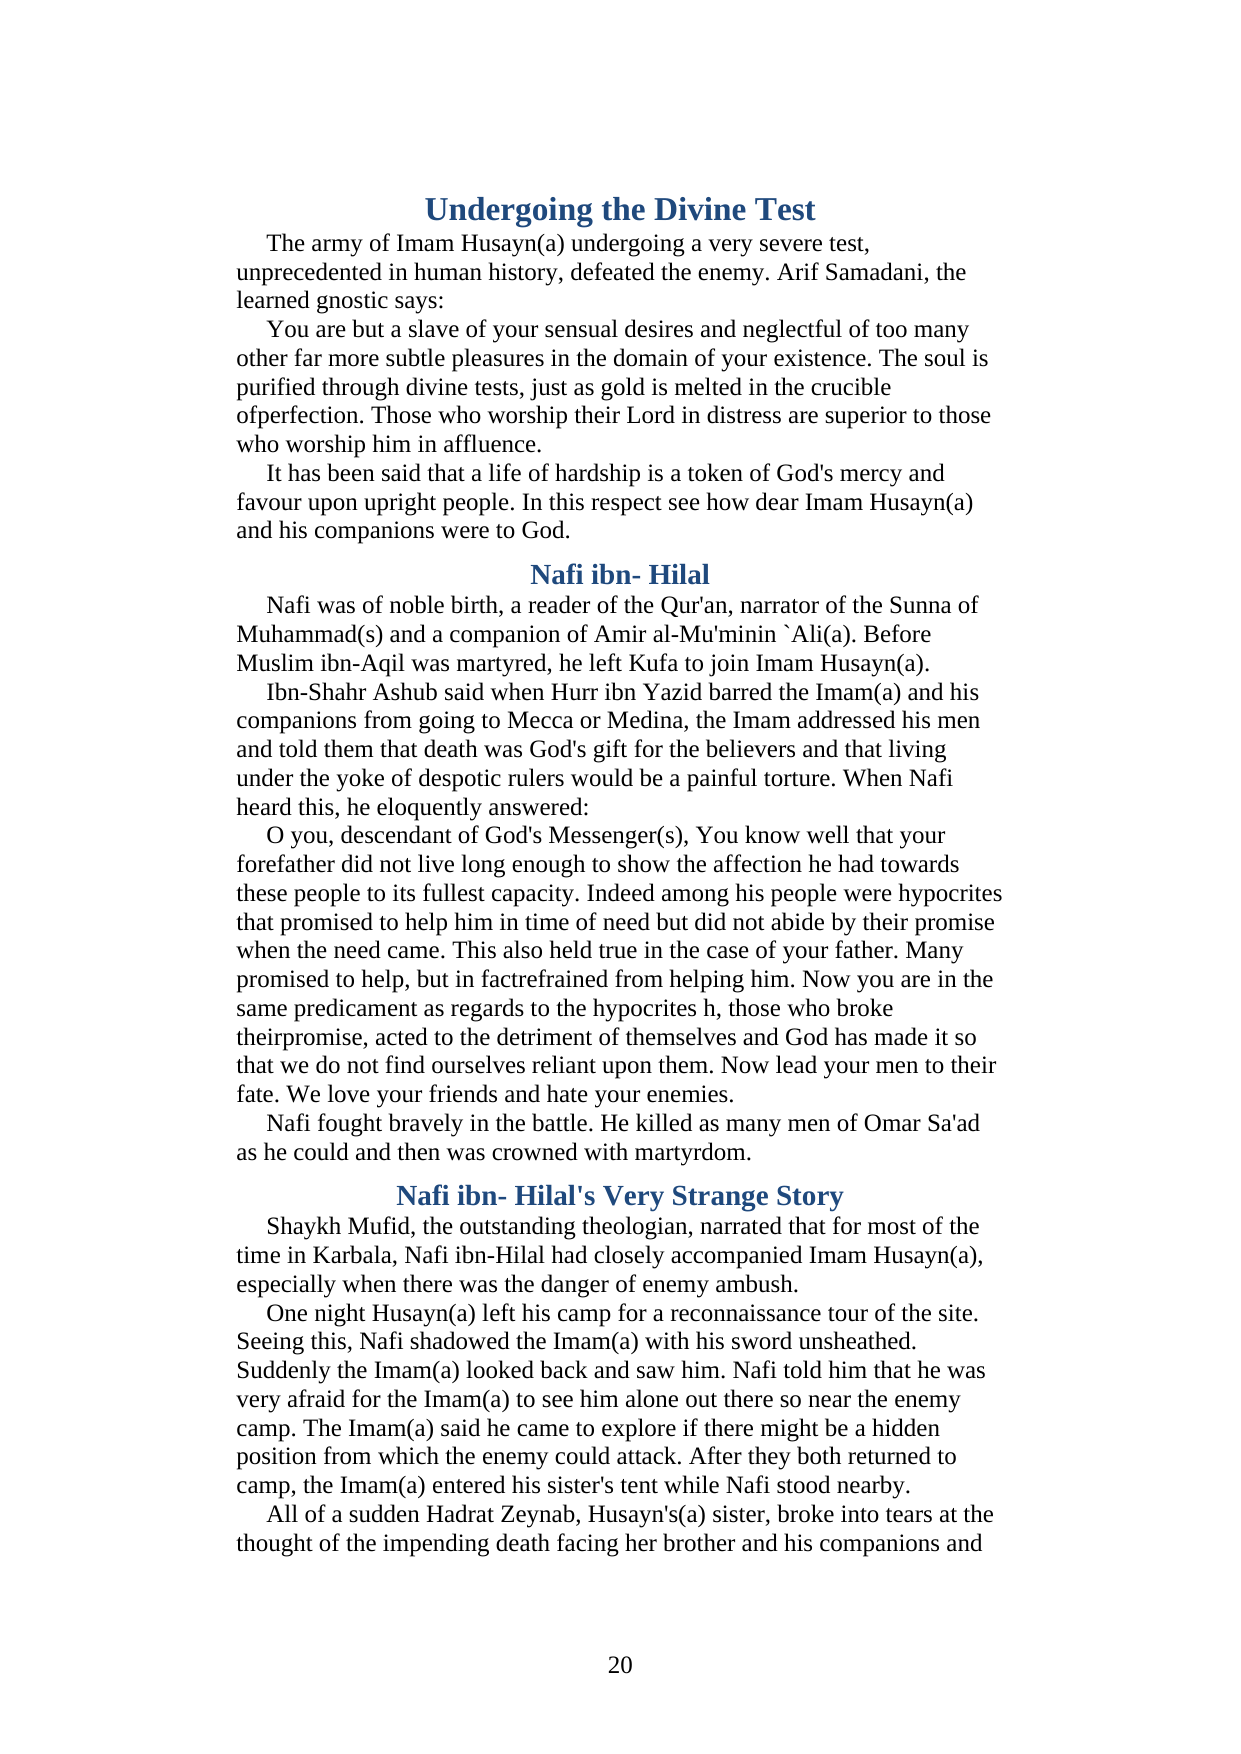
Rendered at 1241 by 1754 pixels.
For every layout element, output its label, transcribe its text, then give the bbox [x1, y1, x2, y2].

text It has been said that a life of hardship is a token of God's mercy and favour upon upright people. In this respect see how dear Imam Husayn(a) and his companions were to God. [236, 458, 1004, 544]
text The army of Imam Husayn(a) undergoing a very severe test, unprecedented in human history, defeated the enemy. Arif Samadani, the learned gnostic says: [236, 228, 1004, 314]
text Shaykh Mufid, the outstanding theologian, narrated that for most of the time in Karbala, Nafi ibn-Hilal had closely accompanied Imam Husayn(a), especially when there was the danger of enemy ambush. [236, 1211, 1004, 1298]
subtitle Nafi ibn- Hilal's Very Strange Story [236, 1178, 1004, 1211]
text O you, descendant of God's Messenger(s), You know well that your forefather did not live long enough to show the affection he had towards these people to its fullest capacity. Indeed among his people were hypocrites that promised to help him in time of need but did not abide by their promise when the need came. This also held true in the case of your father. Many promised to help, but in factrefrained from helping him. Now you are in the same predicament as regards to the hypocrites h, those who broke theirpromise, acted to the detriment of themselves and God has made it so that we do not find ourselves reliant upon them. Now lead your men to their fate. We love your friends and hate your enemies. [236, 820, 1004, 1108]
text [236, 1499, 1004, 1556]
subtitle Nafi ibn- Hilal [236, 557, 1004, 590]
subtitle Undergoing the Divine Test [236, 190, 1004, 228]
text Ibn-Shahr Ashub said when Hurr ibn Yazid barred the Imam(a) and his companions from going to Mecca or Medina, the Imam addressed his men and told them that death was God's gift for the believers and that living under the yoke of despotic rulers would be a painful torture. When Nafi heard this, he eloquently answered: [236, 677, 1004, 820]
text Nafi fought bravely in the battle. He killed as many men of Omar Sa'ad as he could and then was crowned with martyrdom. [236, 1108, 1004, 1165]
text You are but a slave of your sensual desires and neglectful of too many other far more subtle pleasures in the domain of your existence. The soul is purified through divine tests, just as gold is melted in the crucible ofperfection. Those who worship their Lord in distress are superior to those who worship him in affluence. [236, 314, 1004, 458]
text One night Husayn(a) left his camp for a reconnaissance tour of the site. Seeing this, Nafi shadowed the Imam(a) with his sword unsheathed. Suddenly the Imam(a) looked back and saw him. Nafi told him that he was very afraid for the Imam(a) to see him alone out there so near the enemy camp. The Imam(a) said he came to explore if there might be a hidden position from which the enemy could attack. After they both returned to camp, the Imam(a) entered his sister's tent while Nafi stood nearby. [236, 1298, 1004, 1499]
text Nafi was of noble birth, a reader of the Qur'an, narrator of the Sunna of Muhammad(s) and a companion of Amir al-Mu'minin `Ali(a). Before Muslim ibn-Aqil was martyred, he left Kufa to join Imam Husayn(a). [236, 590, 1004, 677]
